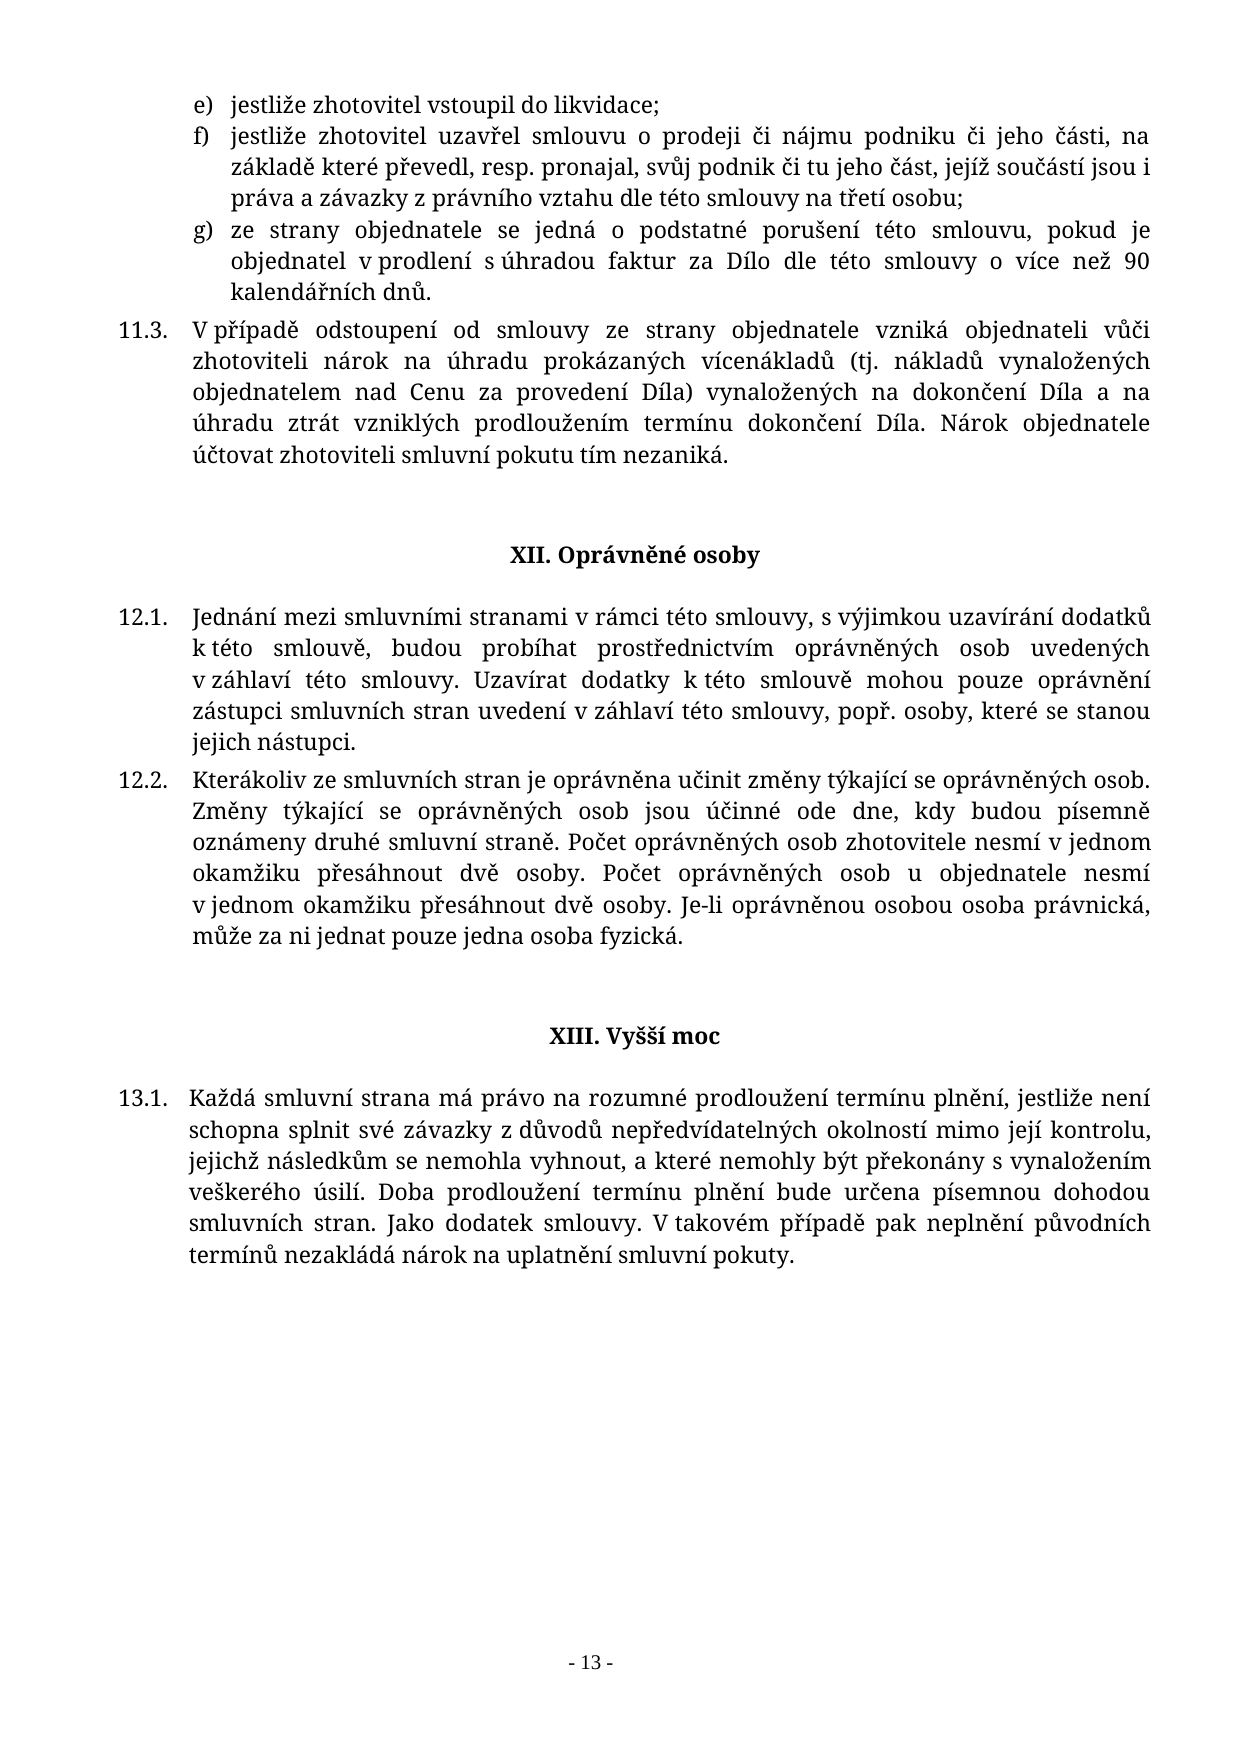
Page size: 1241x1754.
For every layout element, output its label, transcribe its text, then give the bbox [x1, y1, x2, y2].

list jestliže zhotovitel uzavřel smlouvu o prodeji či nájmu podniku či jeho části, na základě které převedl, resp. pronajal, svůj podnik či tu jeho část, jejíž součástí jsou i práva a závazky z právního vztahu dle této smlouvy na třetí osobu; [193, 120, 1152, 214]
list jestliže zhotovitel vstoupil do likvidace; [193, 89, 1152, 120]
text XII. Oprávněné osoby [118, 539, 1152, 570]
list Každá smluvní strana má právo na rozumné prodloužení termínu plnění, jestliže není schopna splnit své závazky z důvodů nepředvídatelných okolností mimo její kontrolu, jejichž následkům se nemohla vyhnout, a které nemohly být překonány s vynaložením veškerého úsilí. Doba prodloužení termínu plnění bude určena písemnou dohodou smluvních stran. Jako dodatek smlouvy. V takovém případě pak neplnění původních termínů nezakládá nárok na uplatnění smluvní pokuty. [118, 1082, 1152, 1270]
list V případě odstoupení od smlouvy ze strany objednatele vzniká objednateli vůči zhotoviteli nárok na úhradu prokázaných vícenákladů (tj. nákladů vynaložených objednatelem nad Cenu za provedení Díla) vynaložených na dokončení Díla a na úhradu ztrát vzniklých prodloužením termínu dokončení Díla. Nárok objednatele účtovat zhotoviteli smluvní pokutu tím nezaniká. [118, 314, 1152, 470]
list Jednání mezi smluvními stranami v rámci této smlouvy, s výjimkou uzavírání dodatků k této smlouvě, budou probíhat prostřednictvím oprávněných osob uvedených v záhlaví této smlouvy. Uzavírat dodatky k této smlouvě mohou pouze oprávnění zástupci smluvních stran uvedení v záhlaví této smlouvy, popř. osoby, které se stanou jejich nástupci. [118, 601, 1152, 757]
text XIII. Vyšší moc [118, 1020, 1152, 1051]
list Kterákoliv ze smluvních stran je oprávněna učinit změny týkající se oprávněných osob. Změny týkající se oprávněných osob jsou účinné ode dne, kdy budou písemně oznámeny druhé smluvní straně. Počet oprávněných osob zhotovitele nesmí v jednom okamžiku přesáhnout dvě osoby. Počet oprávněných osob u objednatele nesmí v jednom okamžiku přesáhnout dvě osoby. Je-li oprávněnou osobou osoba právnická, může za ni jednat pouze jedna osoba fyzická. [118, 764, 1152, 951]
list ze strany objednatele se jedná o podstatné porušení této smlouvu, pokud je objednatel v prodlení s úhradou faktur za Dílo dle této smlouvy o více než 90 kalendářních dnů. [193, 214, 1152, 307]
